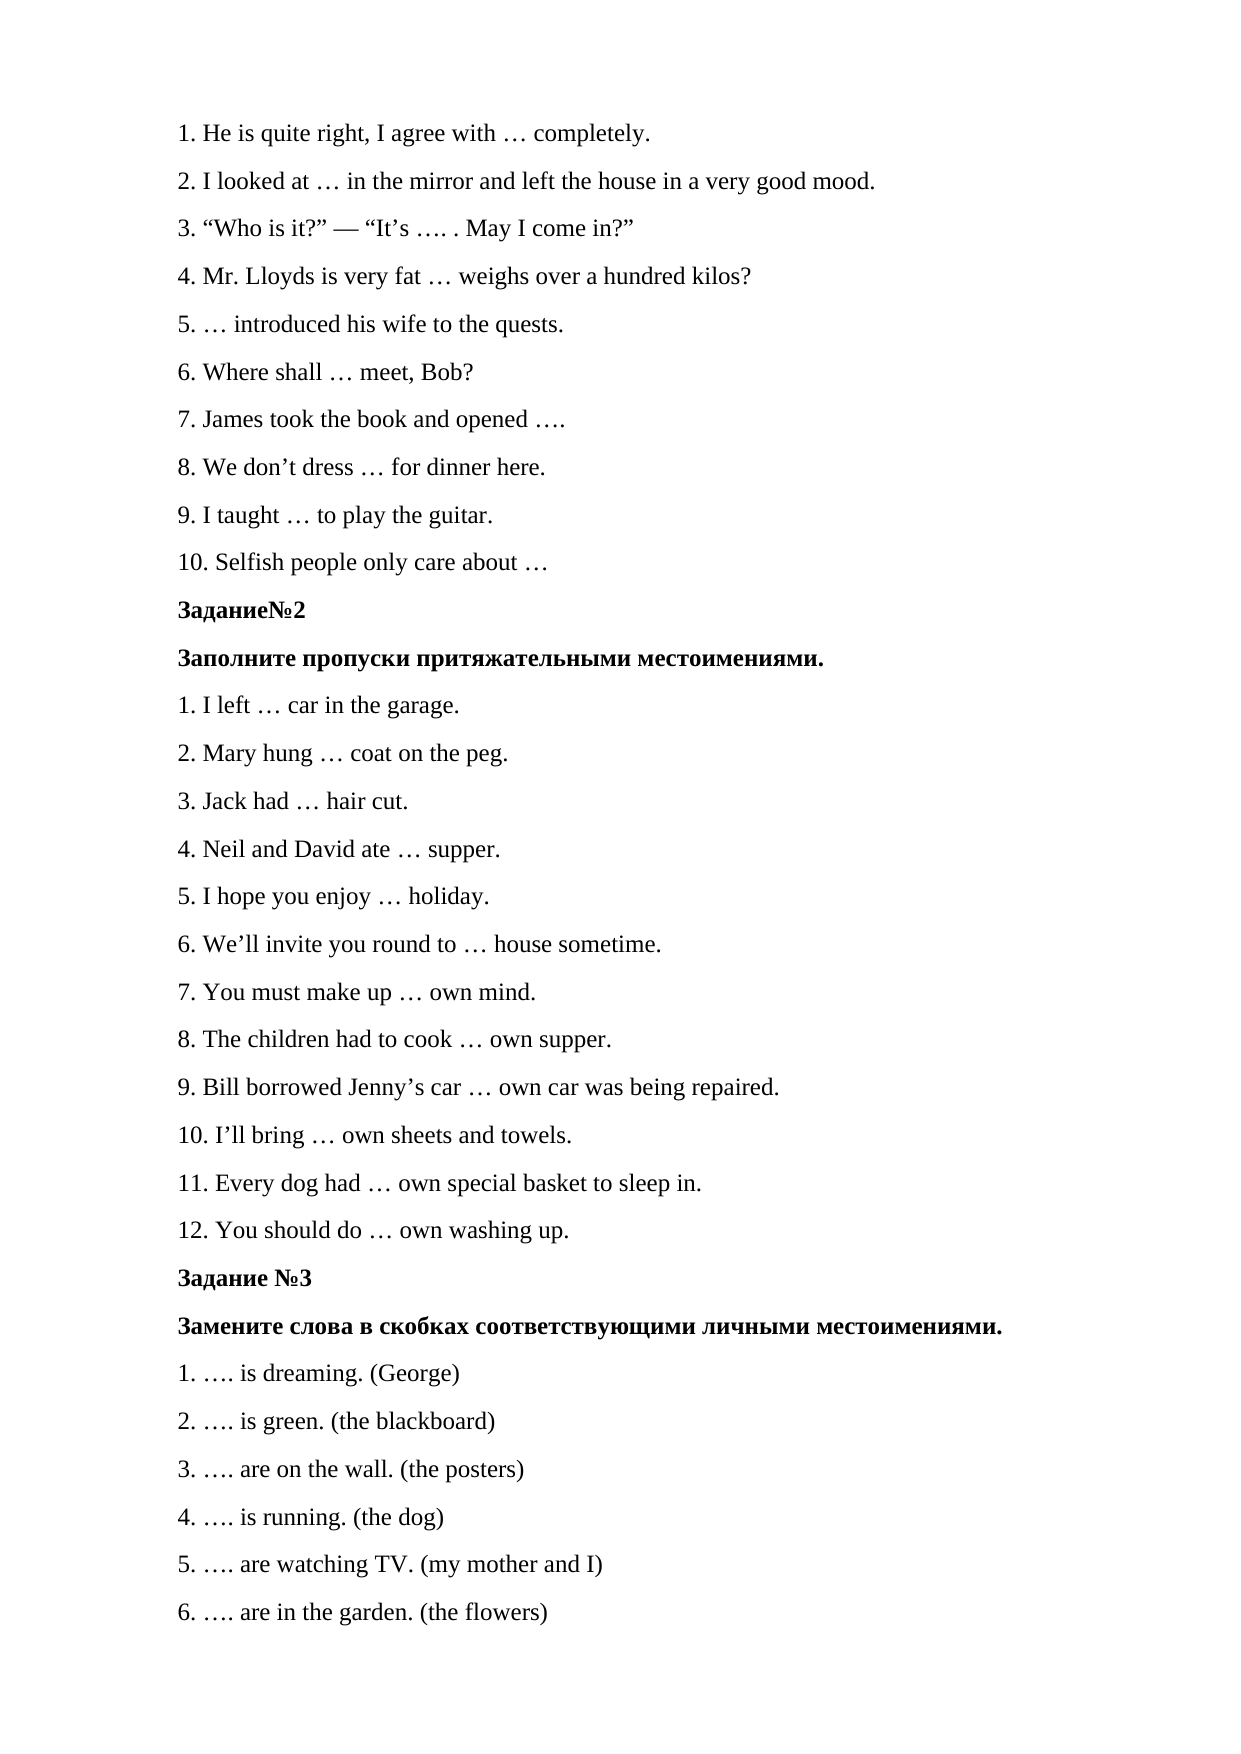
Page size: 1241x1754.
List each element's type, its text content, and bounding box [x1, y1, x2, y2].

text 7. You must make up … own mind. [177, 977, 1152, 1006]
text 7. James took the book and opened …. [177, 404, 1152, 433]
text 3. …. are on the wall. (the posters) [177, 1454, 1152, 1483]
text 5. … introduced his wife to the quests. [177, 309, 1152, 338]
text 8. We don’t dress … for dinner here. [177, 452, 1152, 481]
text 5. I hope you enjoy … holiday. [177, 881, 1152, 910]
text 5. …. are watching TV. (my mother and I) [177, 1549, 1152, 1578]
text 9. I taught … to play the guitar. [177, 500, 1152, 528]
text 4. …. is running. (the dog) [177, 1502, 1152, 1530]
text 1. He is quitе right, I agree with … completely. [177, 118, 1152, 147]
text 2. Mary hung … coat on the peg. [177, 738, 1152, 767]
text 2. I looked at … in the mirror and left the house in a very good mood. [177, 166, 1152, 194]
text Заполните пропуски притяжательными местоимениями. [177, 643, 1152, 672]
text Замените слова в скобках соответствующими личными местоимениями. [177, 1311, 1152, 1339]
text 4. Mr. Lloyds is very fat … weighs over a hundred kilos? [177, 261, 1152, 290]
text 1. I left … car in the garage. [177, 691, 1152, 719]
text Задание№2 [177, 595, 1152, 624]
text 2. …. is green. (the blackboard) [177, 1406, 1152, 1435]
text 10. I’ll bring … own sheets and towels. [177, 1120, 1152, 1149]
text 6. Where shall … meet, Bob? [177, 357, 1152, 385]
text Задание №3 [177, 1263, 1152, 1292]
text 4. Neil and David ate … supper. [177, 834, 1152, 862]
text 10. Selfish people only care about … [177, 547, 1152, 576]
text 12. You should do … own washing up. [177, 1215, 1152, 1244]
text 9. Bill borrowed Jenny’s car … own car was being repaired. [177, 1072, 1152, 1101]
text 3. Jack had … hair cut. [177, 786, 1152, 815]
text 11. Every dog had … own special basket to sleep in. [177, 1168, 1152, 1196]
text 1. …. is dreaming. (George) [177, 1358, 1152, 1387]
text 6. We’ll invite you round to … house sometime. [177, 929, 1152, 958]
text 8. The children had to cook … own supper. [177, 1024, 1152, 1053]
text 3. “Who is it?” — “It’s …. . May I come in?” [177, 213, 1152, 242]
text 6. …. are in the garden. (the flowers) [177, 1597, 1152, 1626]
